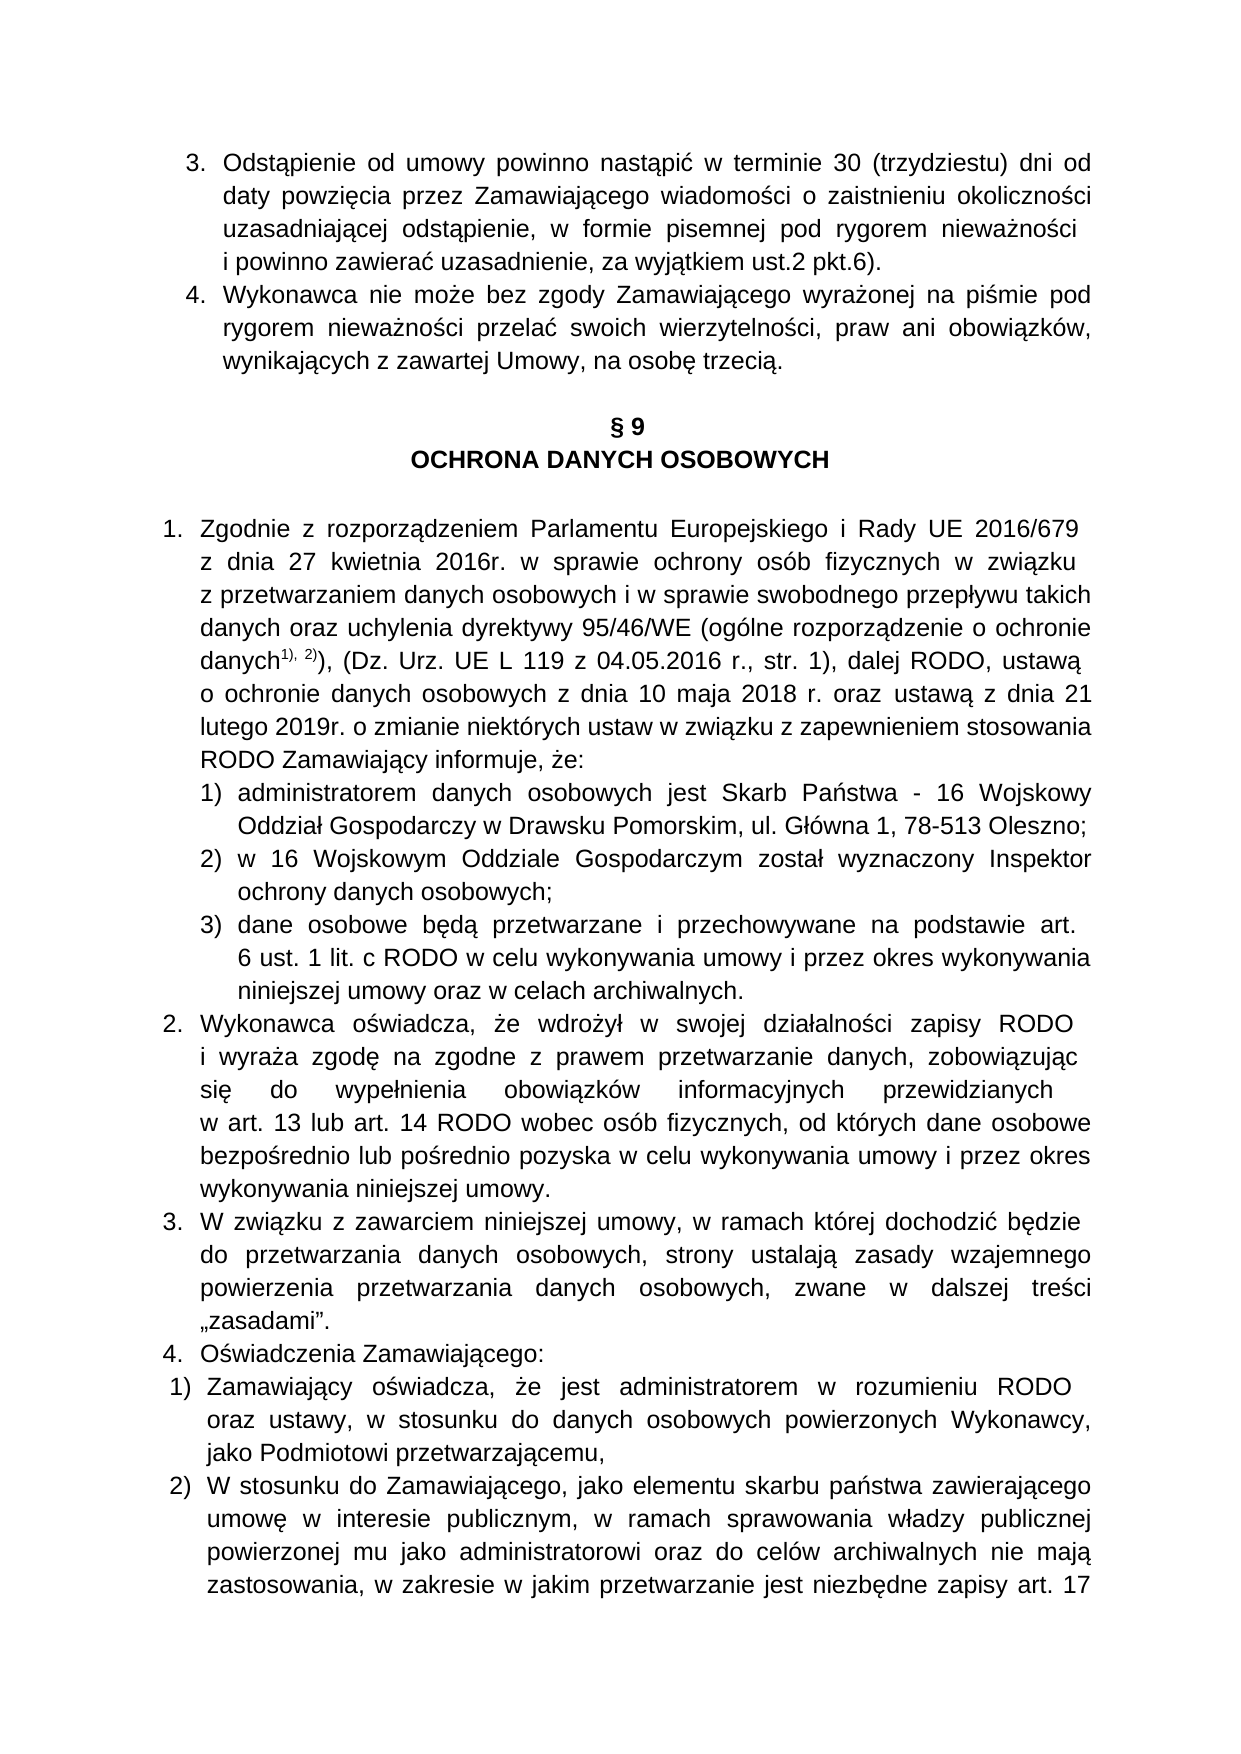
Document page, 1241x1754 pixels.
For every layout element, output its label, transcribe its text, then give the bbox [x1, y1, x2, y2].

list Oświadczenia Zamawiającego: [162, 1339, 1093, 1368]
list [169, 1471, 1093, 1599]
list Wykonawca oświadcza, że wdrożył w swojej działalności zapisy RODO i wyraża zgodę na zgodne z prawem przetwarzanie danych, zobowiązując się do wypełnienia obowiązków informacyjnych przewidzianych w art. 13 lub art. 14 RODO wobec osób fizycznych, od których dane osobowe bezpośrednio lub pośrednio pozyska w celu wykonywania umowy i przez okres wykonywania niniejszej umowy. [162, 1009, 1093, 1203]
list Zamawiający oświadcza, że jest administratorem w rozumieniu RODO oraz ustawy, w stosunku do danych osobowych powierzonych Wykonawcy, jako Podmiotowi przetwarzającemu, [169, 1372, 1093, 1467]
list Wykonawca nie może bez zgody Zamawiającego wyrażonej na piśmie pod rygorem nieważności przelać swoich wierzytelności, praw ani obowiązków, wynikających z zawartej Umowy, na osobę trzecią. [185, 280, 1093, 374]
list dane osobowe będą przetwarzane i przechowywane na podstawie art. 6 ust. 1 lit. c RODO w celu wykonywania umowy i przez okres wykonywania niniejszej umowy oraz w celach archiwalnych. [200, 910, 1093, 1005]
list w 16 Wojskowym Oddziale Gospodarczym został wyznaczony Inspektor ochrony danych osobowych; [200, 844, 1093, 906]
list W związku z zawarciem niniejszej umowy, w ramach której dochodzić będzie do przetwarzania danych osobowych, strony ustalają zasady wzajemnego powierzenia przetwarzania danych osobowych, zwane w dalszej treści „zasadami”. [162, 1207, 1093, 1335]
subtitle § 9 [162, 412, 1092, 441]
list administratorem danych osobowych jest Skarb Państwa - 16 Wojskowy Oddział Gospodarczy w Drawsku Pomorskim, ul. Główna 1, 78-513 Oleszno; [200, 778, 1093, 839]
list Odstąpienie od umowy powinno nastąpić w terminie 30 (trzydziestu) dni od daty powzięcia przez Zamawiającego wiadomości o zaistnieniu okoliczności uzasadniającej odstąpienie, w formie pisemnej pod rygorem nieważności i powinno zawierać uzasadnienie, za wyjątkiem ust.2 pkt.6). [185, 148, 1093, 275]
list Zgodnie z rozporządzeniem Parlamentu Europejskiego i Rady UE 2016/679 z dnia 27 kwietnia 2016r. w sprawie ochrony osób fizycznych w związku z przetwarzaniem danych osobowych i w sprawie swobodnego przepływu takich danych oraz uchylenia dyrektywy 95/46/WE (ogólne rozporządzenie o ochronie danych1), 2)), (Dz. Urz. UE L 119 z 04.05.2016 r., str. 1), dalej RODO, ustawą o ochronie danych osobowych z dnia 10 maja 2018 r. oraz ustawą z dnia 21 lutego 2019r. o zmianie niektórych ustaw w związku z zapewnieniem stosowania RODO Zamawiający informuje, że: [162, 514, 1093, 773]
subtitle OCHRONA DANYCH OSOBOWYCH [148, 445, 1092, 473]
